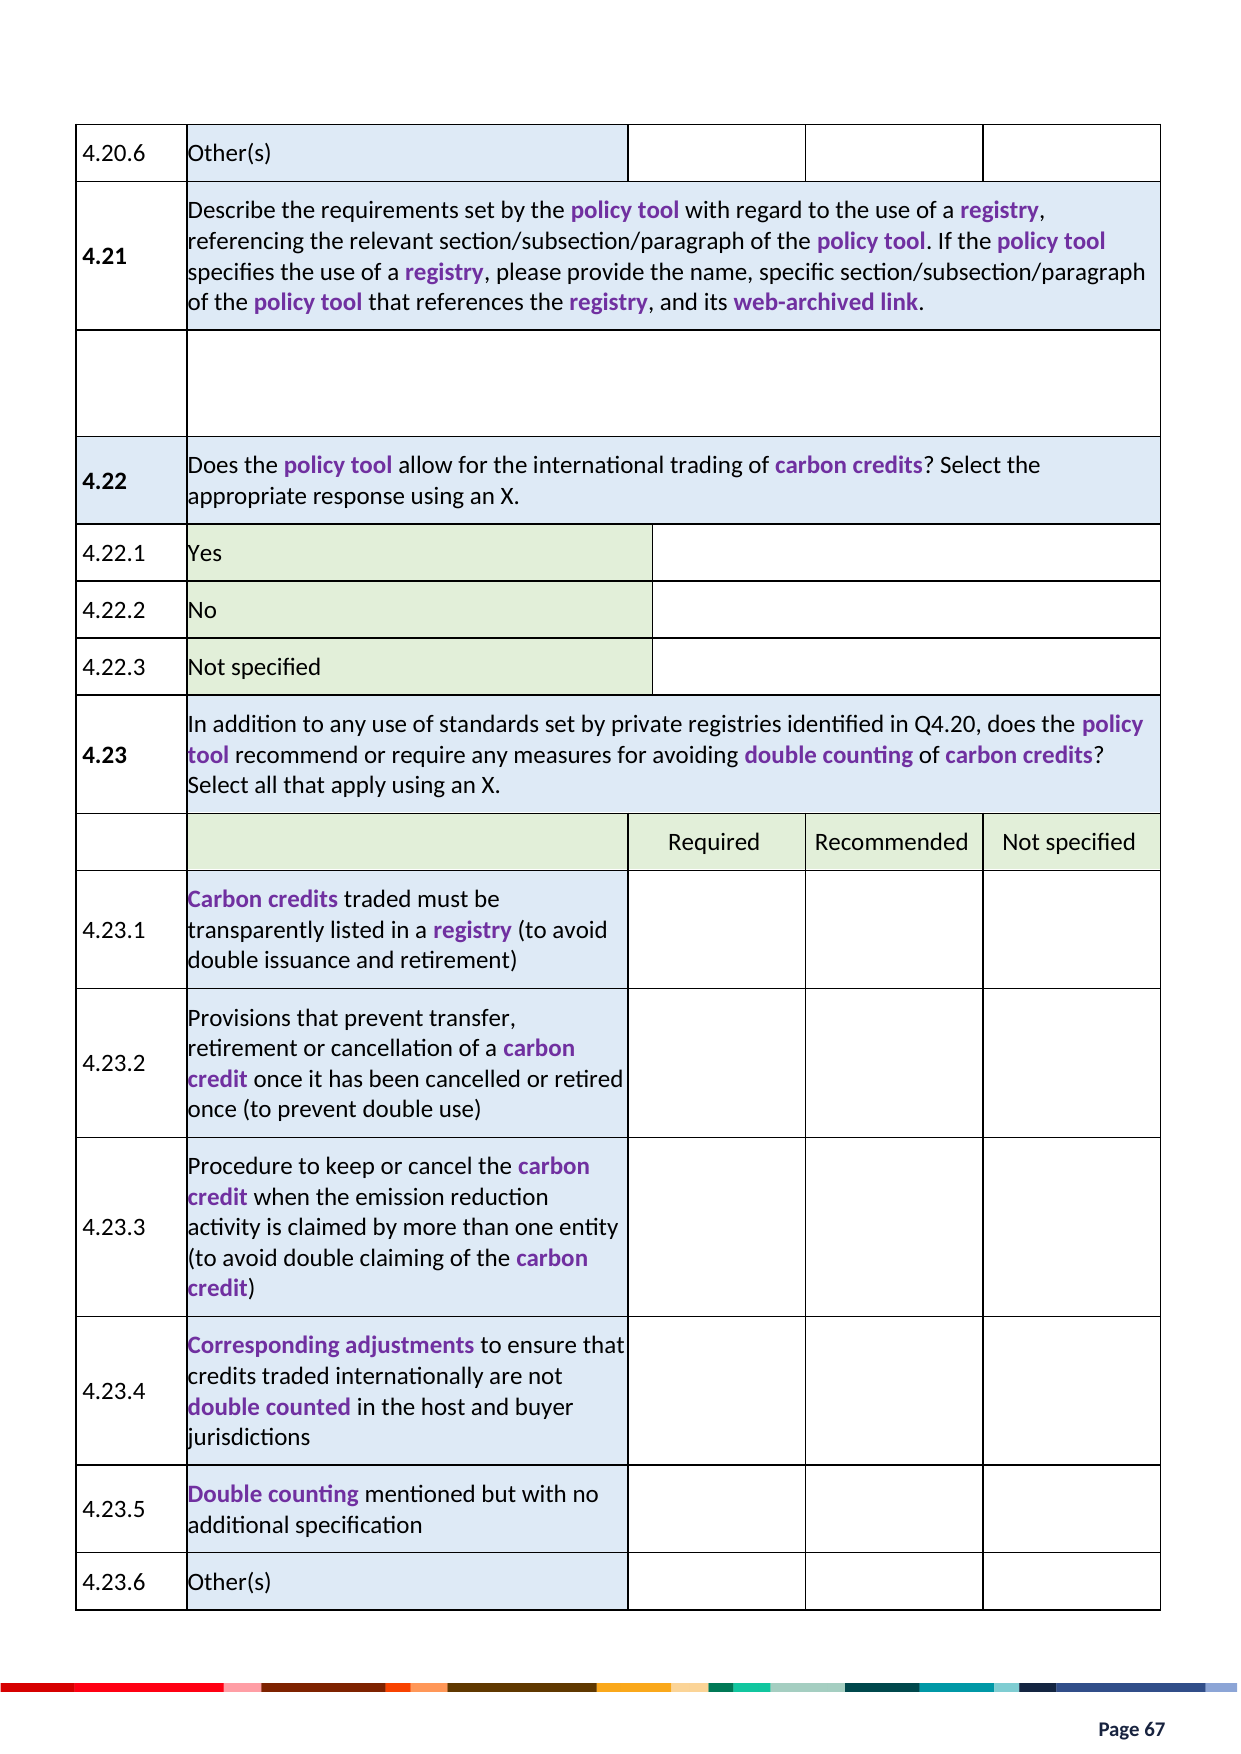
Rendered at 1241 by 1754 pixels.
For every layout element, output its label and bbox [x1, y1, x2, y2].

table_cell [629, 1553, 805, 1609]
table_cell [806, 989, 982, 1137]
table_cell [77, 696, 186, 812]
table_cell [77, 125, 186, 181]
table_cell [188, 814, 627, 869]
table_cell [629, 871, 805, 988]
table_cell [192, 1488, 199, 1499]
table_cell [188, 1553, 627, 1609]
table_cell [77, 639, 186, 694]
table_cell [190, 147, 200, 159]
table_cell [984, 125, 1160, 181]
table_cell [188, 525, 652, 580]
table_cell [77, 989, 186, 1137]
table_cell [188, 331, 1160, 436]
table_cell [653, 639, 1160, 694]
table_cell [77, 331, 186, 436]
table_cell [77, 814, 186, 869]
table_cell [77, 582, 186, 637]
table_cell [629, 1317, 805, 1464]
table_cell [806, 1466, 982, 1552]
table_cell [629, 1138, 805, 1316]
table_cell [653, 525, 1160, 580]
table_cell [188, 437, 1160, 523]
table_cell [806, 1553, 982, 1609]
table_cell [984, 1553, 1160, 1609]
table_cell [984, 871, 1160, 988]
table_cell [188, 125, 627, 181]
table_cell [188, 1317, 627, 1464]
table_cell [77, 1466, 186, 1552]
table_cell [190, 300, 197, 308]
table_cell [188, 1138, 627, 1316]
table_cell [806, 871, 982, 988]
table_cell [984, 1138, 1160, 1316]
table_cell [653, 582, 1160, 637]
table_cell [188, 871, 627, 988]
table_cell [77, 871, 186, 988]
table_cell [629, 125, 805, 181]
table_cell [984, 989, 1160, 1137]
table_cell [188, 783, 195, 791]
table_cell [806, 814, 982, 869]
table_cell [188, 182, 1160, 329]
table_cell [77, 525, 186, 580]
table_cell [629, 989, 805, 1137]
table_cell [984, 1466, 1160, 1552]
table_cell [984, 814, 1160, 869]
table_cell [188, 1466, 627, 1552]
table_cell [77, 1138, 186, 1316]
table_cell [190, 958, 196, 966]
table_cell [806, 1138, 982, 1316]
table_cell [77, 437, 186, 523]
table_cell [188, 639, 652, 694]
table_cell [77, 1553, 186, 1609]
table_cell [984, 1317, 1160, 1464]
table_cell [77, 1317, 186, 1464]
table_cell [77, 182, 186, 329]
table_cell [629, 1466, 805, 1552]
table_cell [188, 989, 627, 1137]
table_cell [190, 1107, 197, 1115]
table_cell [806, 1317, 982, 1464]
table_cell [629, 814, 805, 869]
picture [0, 1683, 1236, 1692]
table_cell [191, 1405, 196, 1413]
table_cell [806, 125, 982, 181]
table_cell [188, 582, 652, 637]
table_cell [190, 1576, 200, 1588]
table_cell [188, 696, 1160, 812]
